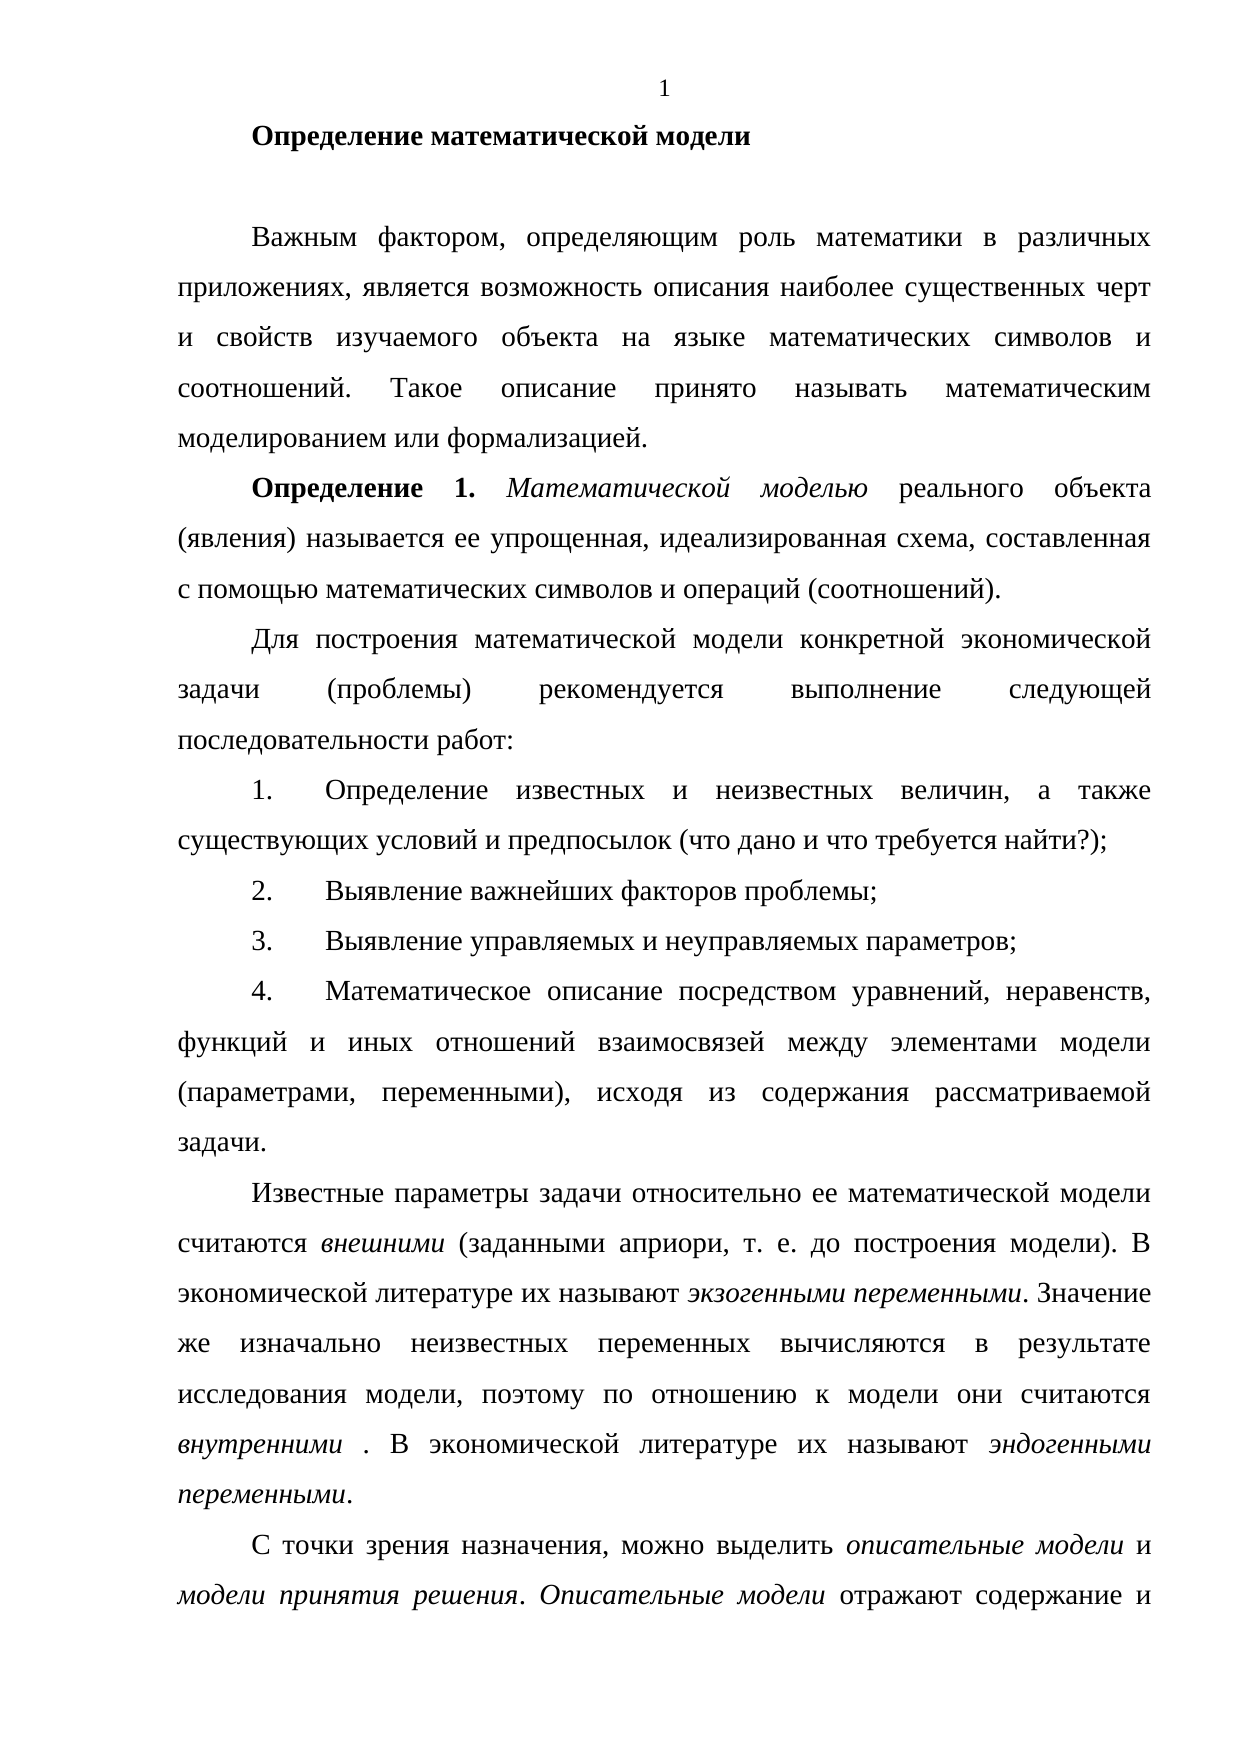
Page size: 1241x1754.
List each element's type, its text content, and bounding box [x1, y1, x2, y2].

list Выявление управляемых и неуправляемых параметров; [177, 923, 1152, 957]
list Выявление важнейших факторов проблемы; [177, 873, 1152, 906]
text Для построения математической модели конкретной экономической задачи (проблемы) рекомендуется выполнение следующей последовательности работ: [177, 621, 1152, 755]
text Важным фактором, определяющим роль математики в различных приложениях, является возможность описания наиболее существенных черт и свойств изучаемого объекта на языке математических символов и соотношений. Такое описание принято называть математическим моделированием или формализацией. [177, 219, 1152, 453]
text Определение 1. Математической моделью реального объекта (явления) называется ее упрощенная, идеализированная схема, составленная с помощью математических символов и операций (соотношений). [177, 470, 1152, 604]
list Математическое описание посредством уравнений, неравенств, функций и иных отношений взаимосвязей между элементами модели (параметрами, переменными), исходя из содержания рассматриваемой задачи. [177, 973, 1152, 1158]
text Известные параметры задачи относительно ее математической модели считаются внешними (заданными априори, т. е. до построения модели). В экономической литературе их называют экзогенными переменными. Значение же изначально неизвестных переменных вычисляются в результате исследования модели, поэтому по отношению к модели они считаются внутренними . В экономической литературе их называют эндогенными переменными. [177, 1175, 1152, 1510]
list Определение известных и неизвестных величин, а также существующих условий и предпосылок (что дано и что требуется найти?); [177, 772, 1152, 856]
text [177, 1527, 1152, 1611]
text Определение математической модели [177, 118, 1152, 152]
